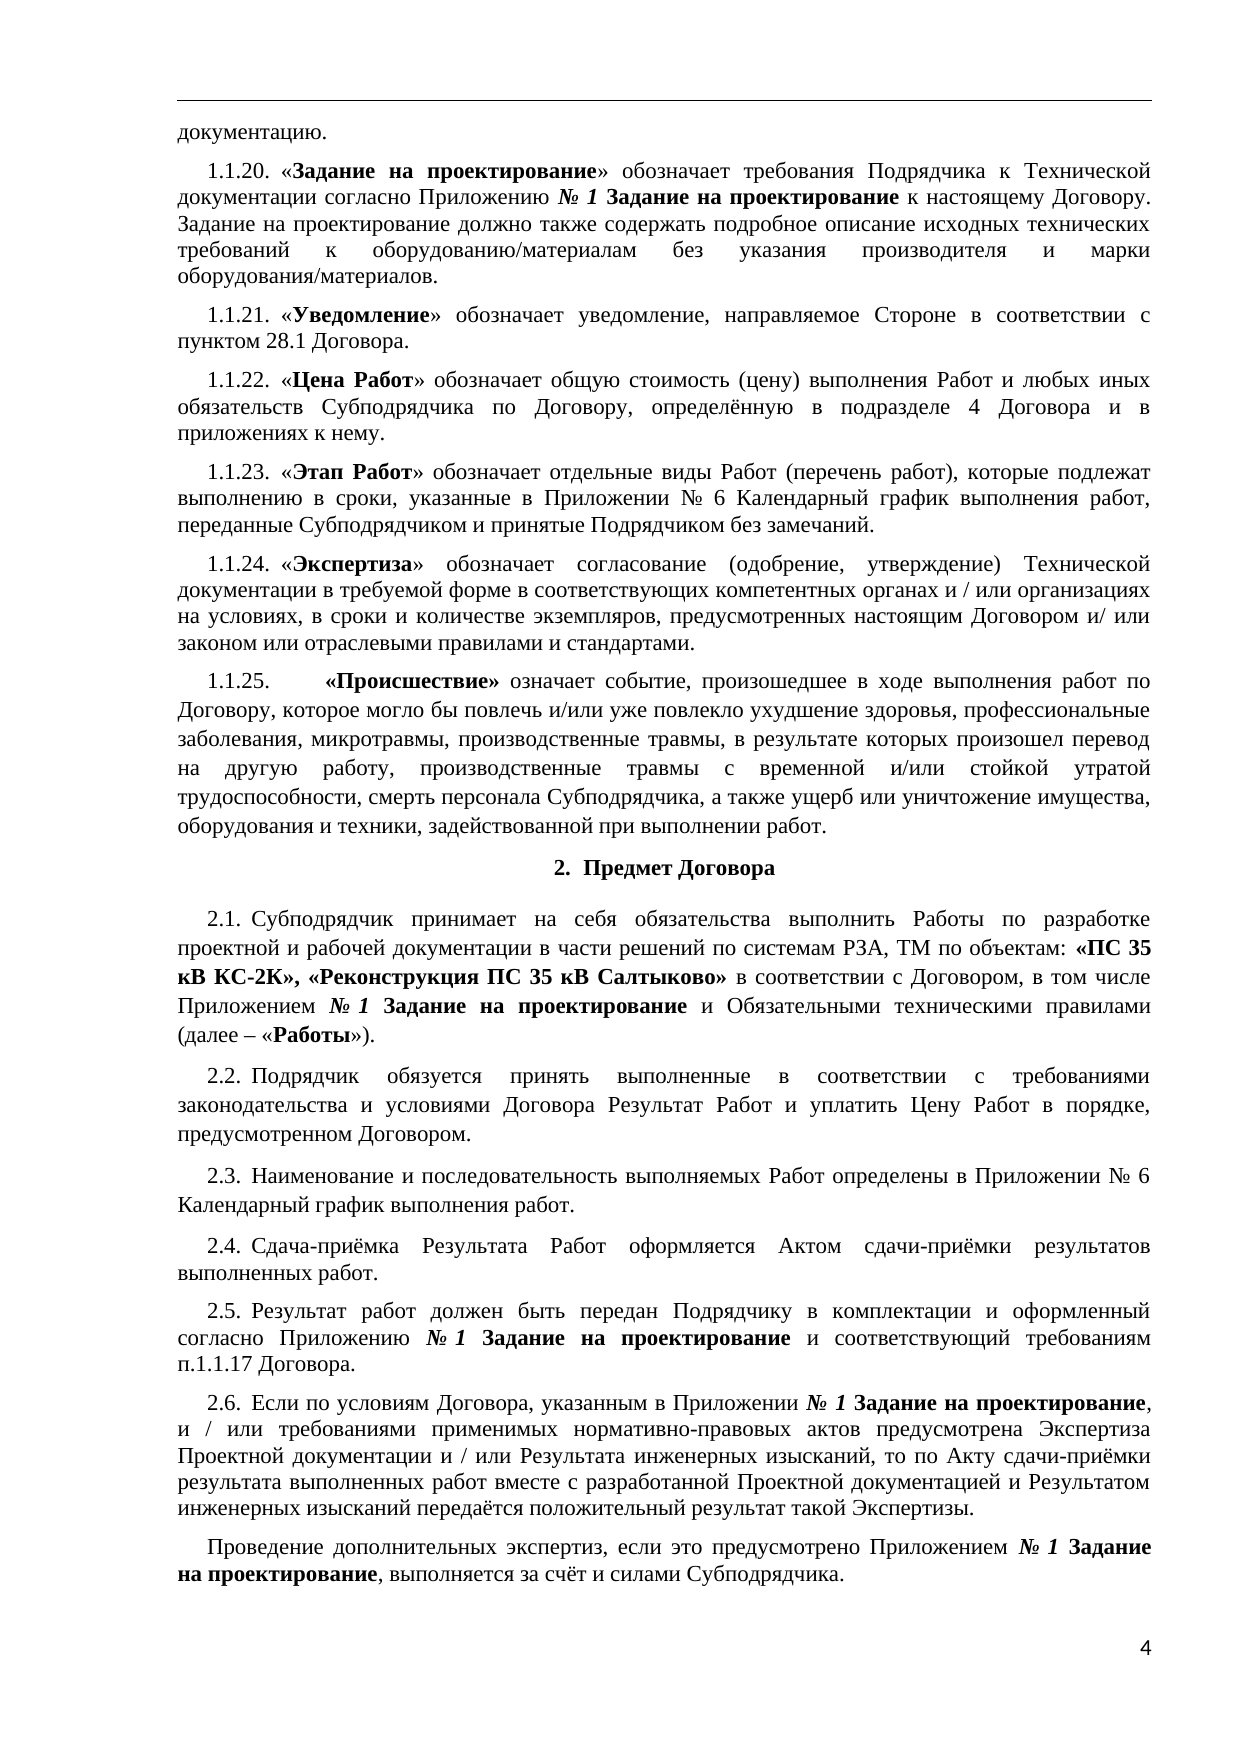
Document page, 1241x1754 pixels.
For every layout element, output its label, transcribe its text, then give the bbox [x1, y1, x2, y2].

text Субподрядчик принимает на себя обязательства выполнить Работы по разработке проектной и рабочей документации в части решений по системам РЗА, ТМ по объектам: «ПС 35 кВ КС-2К», «Реконструкция ПС 35 кВ Салтыково» в соответствии с Договором, в том числе Приложением № 1 Задание на проектирование и Обязательными техническими правилами (далее – «Работы»). [177, 905, 1152, 1047]
text Наименование и последовательность выполняемых Работ определены в Приложении № 6 Календарный график выполнения работ. [177, 1162, 1152, 1217]
text Подрядчик обязуется принять выполненные в соответствии с требованиями законодательства и условиями Договора Результат Работ и уплатить Цену Работ в порядке, предусмотренном Договором. [177, 1062, 1152, 1147]
list Проведение дополнительных экспертиз, если это предусмотрено Приложением № 1 Задание на проектирование, выполняется за счёт и силами Субподрядчика. [177, 1533, 1152, 1586]
text «Цена Работ» обозначает общую стоимость (цену) выполнения Работ и любых иных обязательств Субподрядчика по Договору, определённую в подразделе 4 Договора и в приложениях к нему. [177, 366, 1152, 446]
text Сдача-приёмка Результата Работ оформляется Актом сдачи-приёмки результатов выполненных работ. [177, 1232, 1152, 1285]
text «Задание на проектирование» обозначает требования Подрядчика к Технической документации согласно Приложению № 1 Задание на проектирование к настоящему Договору. Задание на проектирование должно также содержать подробное описание исходных технических требований к оборудованию/материалам без указания производителя и марки оборудования/материалов. [177, 157, 1152, 289]
text «Этап Работ» обозначает отдельные виды Работ (перечень работ), которые подлежат выполнению в сроки, указанные в Приложении № 6 Календарный график выполнения работ, переданные Субподрядчиком и принятые Подрядчиком без замечаний. [177, 458, 1152, 537]
text «Происшествие» означает событие, произошедшее в ходе выполнения работ по Договору, которое могло бы повлечь и/или уже повлекло ухудшение здоровья, профессиональные заболевания, микротравмы, производственные травмы, в результате которых произошел перевод на другую работу, производственные травмы с временной и/или стойкой утратой трудоспособности, смерть персонала Субподрядчика, а также ущерб или уничтожение имущества, оборудования и техники, задействованной при выполнении работ. [177, 667, 1152, 839]
text Если по условиям Договора, указанным в Приложении № 1 Задание на проектирование, и / или требованиями применимых нормативно-правовых актов предусмотрена Экспертиза Проектной документации и / или Результата инженерных изысканий, то по Акту сдачи-приёмки результата выполненных работ вместе с разработанной Проектной документацией и Результатом инженерных изысканий передаётся положительный результат такой Экспертизы. [177, 1389, 1152, 1521]
text Результат работ должен быть передан Подрядчику в комплектации и оформленный согласно Приложению № 1 Задание на проектирование и соответствующий требованиям п.1.1.17 Договора. [177, 1297, 1152, 1376]
text «Экспертиза» обозначает согласование (одобрение, утверждение) Технической документации в требуемой форме в соответствующих компетентных органах и / или организациях на условиях, в сроки и количестве экземпляров, предусмотренных настоящим Договором и/ или законом или отраслевыми правилами и стандартами. [177, 549, 1152, 655]
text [177, 118, 1152, 144]
text Предмет Договора [177, 854, 1152, 880]
text «Уведомление» обозначает уведомление, направляемое Стороне в соответствии с пунктом 28.1 Договора. [177, 301, 1152, 354]
